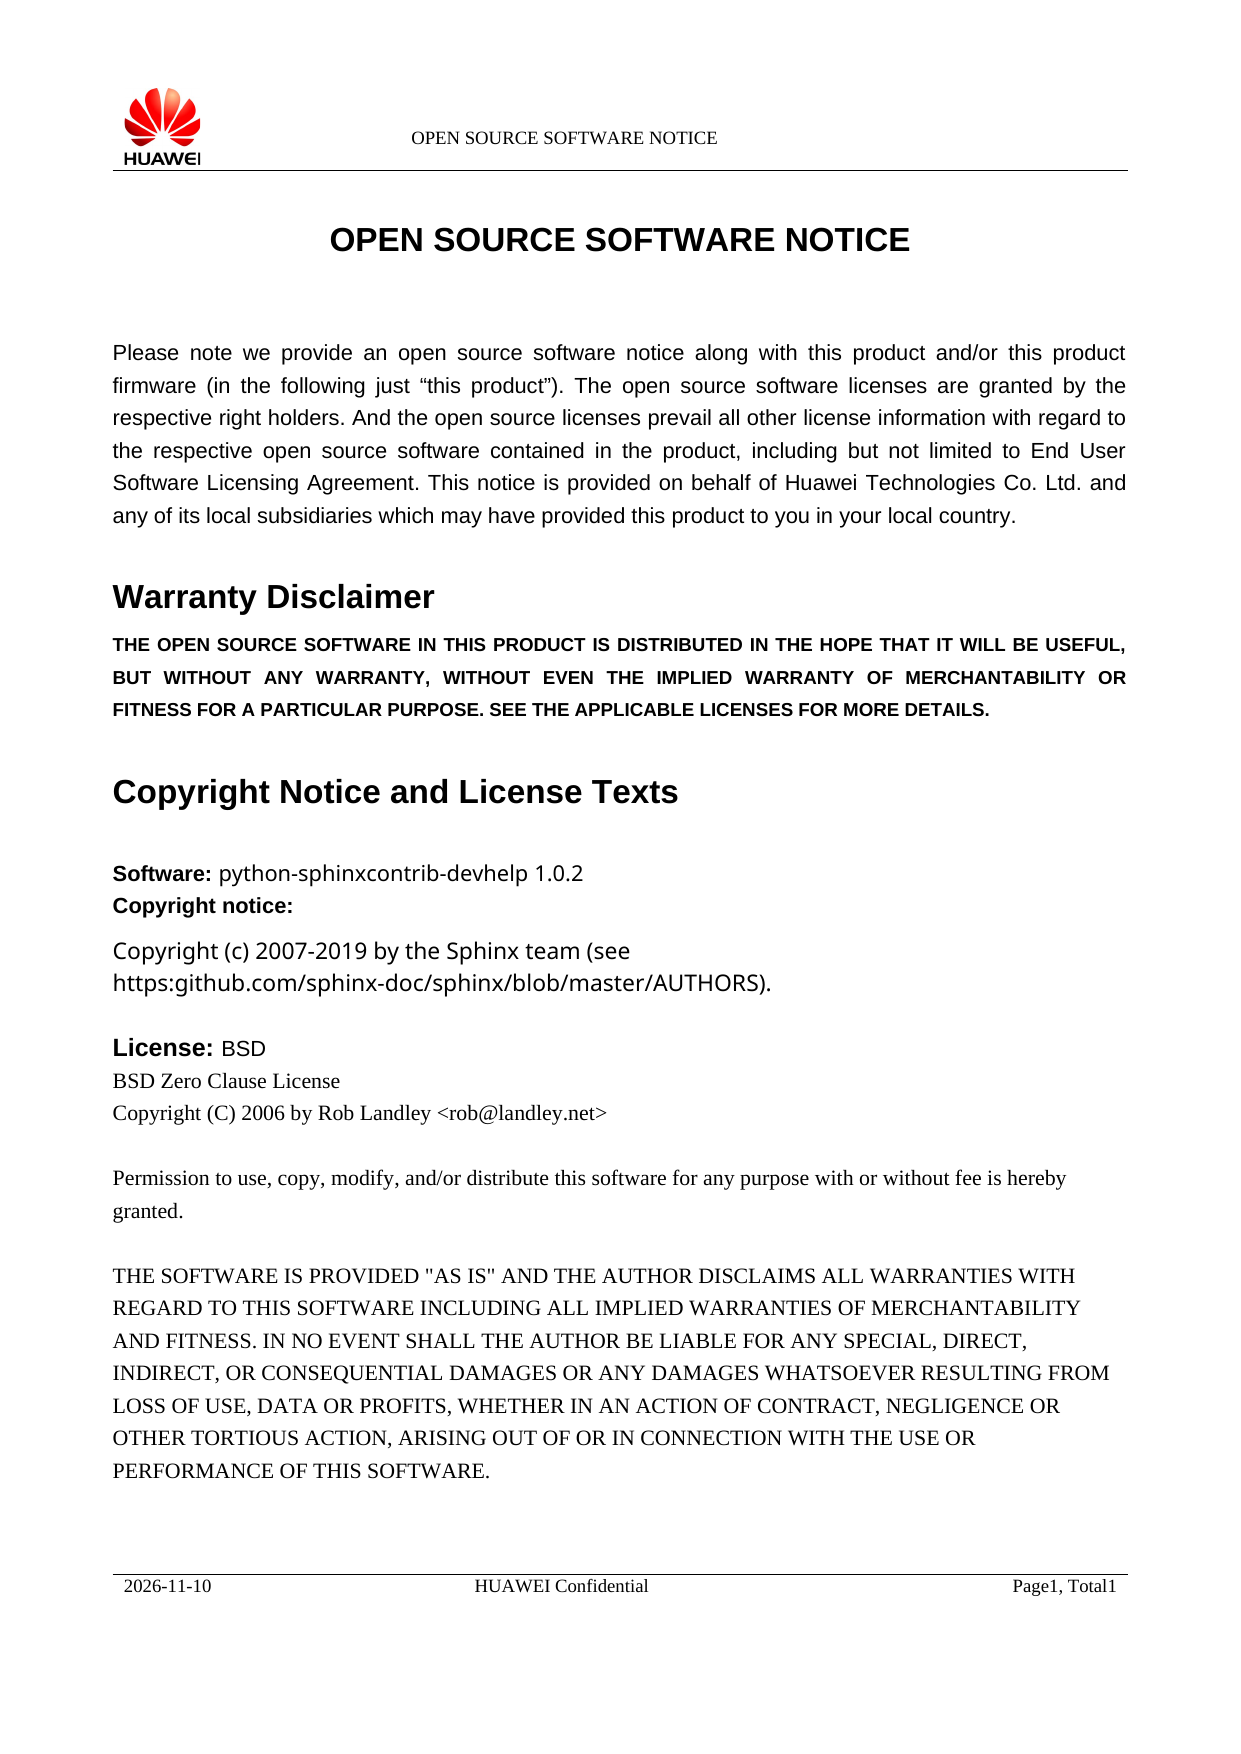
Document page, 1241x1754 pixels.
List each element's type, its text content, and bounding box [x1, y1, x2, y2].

text Please note we provide an open source software notice along with this product and/or this product firmware (in the following just “this product”). The open source software licenses are granted by the respective right holders. And the open source licenses prevail all other license information with regard to the respective open source software contained in the product, including but not limited to End User Software Licensing Agreement. This notice is provided on behalf of Huawei Technologies Co. Ltd. and any of its local subsidiaries which may have provided this product to you in your local country. [112, 336, 1128, 531]
text BSD Zero Clause License Copyright (C) 2006 by Rob Landley <rob@landley.net> Permission to use, copy, modify, and/or distribute this software for any purpose with or without fee is hereby granted. THE SOFTWARE IS PROVIDED "AS IS" AND THE AUTHOR DISCLAIMS ALL WARRANTIES WITH REGARD TO THIS SOFTWARE INCLUDING ALL IMPLIED WARRANTIES OF MERCHANTABILITY AND FITNESS. IN NO EVENT SHALL THE AUTHOR BE LIABLE FOR ANY SPECIAL, DIRECT, INDIRECT, OR CONSEQUENTIAL DAMAGES OR ANY DAMAGES WHATSOEVER RESULTING FROM LOSS OF USE, DATA OR PROFITS, WHETHER IN AN ACTION OF CONTRACT, NEGLIGENCE OR OTHER TORTIOUS ACTION, ARISING OUT OF OR IN CONNECTION WITH THE USE OR PERFORMANCE OF THIS SOFTWARE. [112, 1064, 1128, 1519]
text The open source software in this product is distributed in the hope that it will be useful, but WITHOUT ANY WARRANTY, without even the implied warranty of MERCHANTABILITY or FITNESS FOR A PARTICULAR PURPOSE. See the applicable licenses for more details. [112, 629, 1128, 726]
text Copyright Notice and License Texts [112, 759, 1128, 824]
text Copyright notice: [112, 889, 1128, 921]
text License: BSD [112, 1031, 1128, 1064]
text OPEN SOURCE SOFTWARE NOTICE [112, 206, 1128, 271]
text Warranty Disclaimer [112, 564, 1128, 629]
title Software: python-sphinxcontrib-devhelp 1.0.2 [112, 856, 1128, 889]
picture [124, 88, 201, 165]
text Copyright (c) 2007-2019 by the Sphinx team (see https:github.com/sphinx-doc/sphinx/blob/master/AUTHORS). [112, 934, 1128, 1031]
